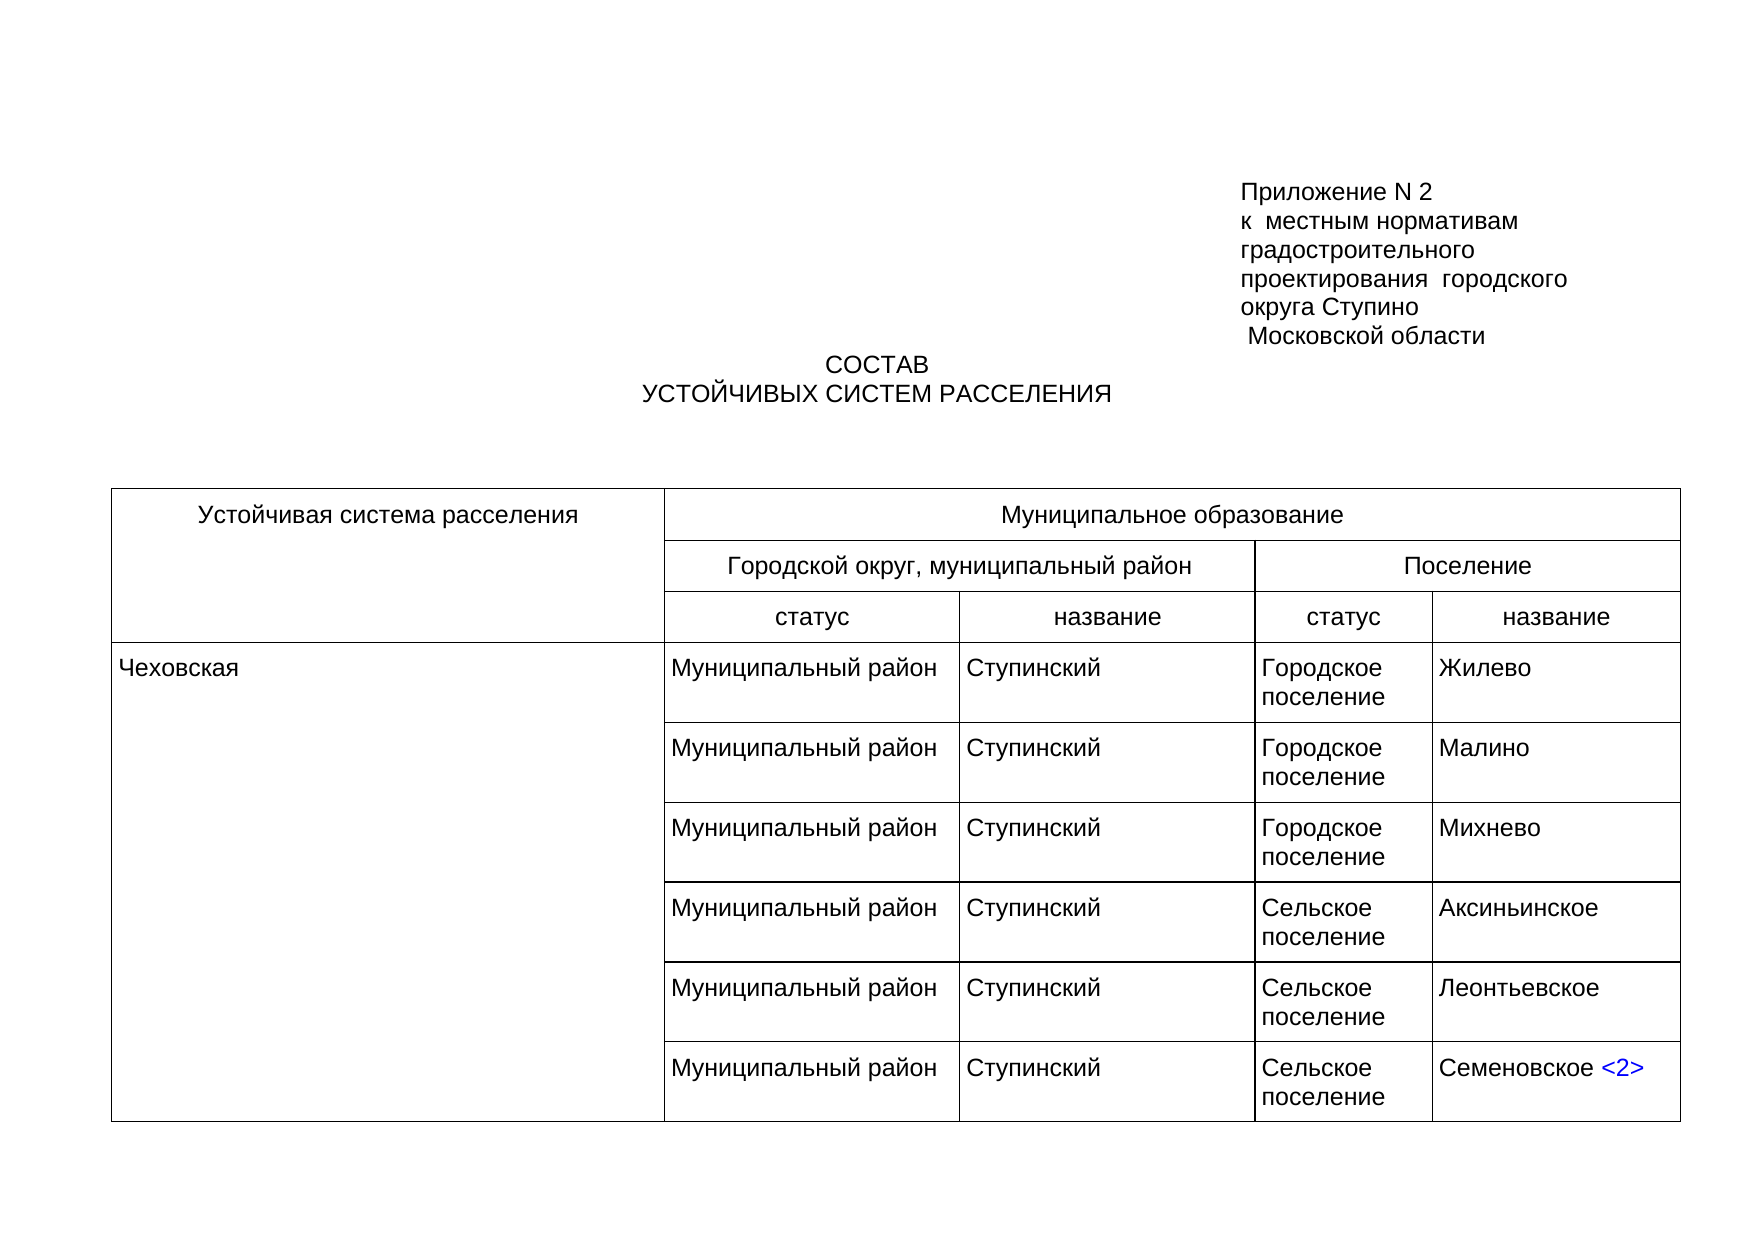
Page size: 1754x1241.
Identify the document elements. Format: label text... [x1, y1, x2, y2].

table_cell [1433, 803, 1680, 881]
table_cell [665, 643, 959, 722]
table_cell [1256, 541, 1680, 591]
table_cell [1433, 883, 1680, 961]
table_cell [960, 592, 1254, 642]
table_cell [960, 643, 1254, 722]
text СОСТАВ [118, 350, 1636, 379]
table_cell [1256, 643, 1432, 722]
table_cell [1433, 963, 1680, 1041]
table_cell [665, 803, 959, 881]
text проектирования городского округа Ступино [1240, 264, 1636, 321]
text УСТОЙЧИВЫХ СИСТЕМ РАССЕЛЕНИЯ [118, 379, 1636, 408]
text Московской области [1240, 321, 1636, 350]
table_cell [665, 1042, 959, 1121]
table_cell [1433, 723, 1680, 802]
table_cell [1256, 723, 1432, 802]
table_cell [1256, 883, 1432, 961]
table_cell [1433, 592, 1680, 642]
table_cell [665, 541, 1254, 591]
text Приложение N 2 [1240, 177, 1636, 206]
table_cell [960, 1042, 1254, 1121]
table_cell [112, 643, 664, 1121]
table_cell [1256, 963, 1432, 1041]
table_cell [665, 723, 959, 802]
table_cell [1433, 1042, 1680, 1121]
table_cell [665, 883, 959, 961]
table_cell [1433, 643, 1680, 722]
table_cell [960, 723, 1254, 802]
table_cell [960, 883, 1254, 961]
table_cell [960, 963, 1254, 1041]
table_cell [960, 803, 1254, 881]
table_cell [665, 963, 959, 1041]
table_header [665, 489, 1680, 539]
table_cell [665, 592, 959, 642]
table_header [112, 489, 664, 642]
text к местным нормативам градостроительного [1240, 206, 1636, 263]
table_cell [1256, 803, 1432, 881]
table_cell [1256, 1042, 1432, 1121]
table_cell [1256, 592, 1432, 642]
